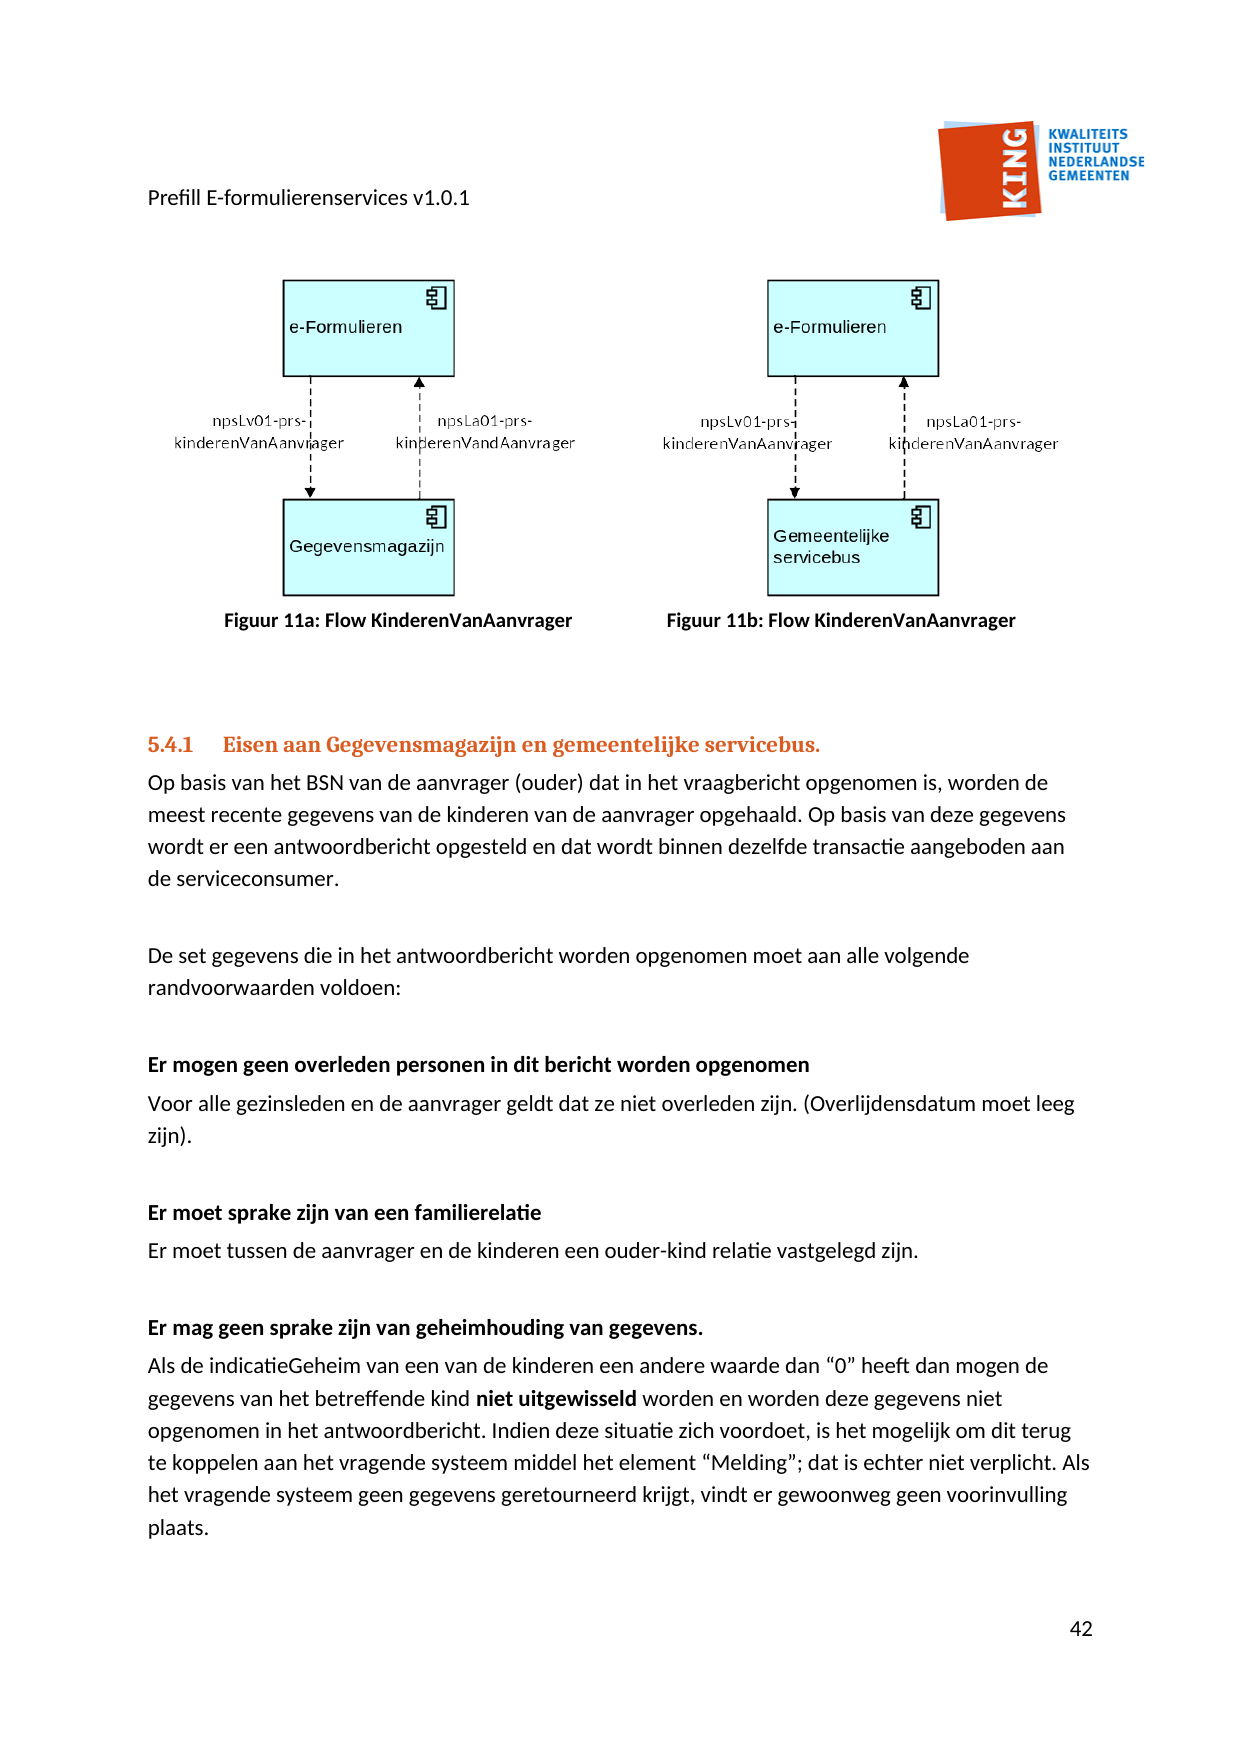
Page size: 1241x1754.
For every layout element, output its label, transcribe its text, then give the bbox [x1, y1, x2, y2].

text Er moet tussen de aanvrager en de kinderen een ouder-kind relatie vastgelegd zijn. [148, 1236, 1093, 1264]
text Als de indicatieGeheim van een van de kinderen een andere waarde dan “0” heeft dan mogen de gegevens van het betreffende kind niet uitgewisseld worden en worden deze gegevens niet opgenomen in het antwoordbericht. Indien deze situatie zich voordoet, is het mogelijk om dit terug te koppelen aan het vragende systeem middel het element “Melding”; dat is echter niet verplicht. Als het vragende systeem geen gegevens geretourneerd krijgt, vindt er gewoonweg geen voorinvulling plaats. [148, 1352, 1093, 1541]
text Figuur 11a: Flow KinderenVanAanvrager Figuur 11b: Flow KinderenVanAanvrager [148, 608, 1093, 633]
text De set gegevens die in het antwoordbericht worden opgenomen moet aan alle volgende randvoorwaarden voldoen: [148, 941, 1093, 1002]
text Er moet sprake zijn van een familierelatie [148, 1198, 1093, 1226]
subtitle Eisen aan Gegevensmagazijn en gemeentelijke servicebus. [148, 731, 1093, 758]
text Er mogen geen overleden personen in dit bericht worden opgenomen [148, 1050, 1093, 1078]
text Er mag geen sprake zijn van geheimhouding van gegevens. [148, 1313, 1093, 1341]
text Op basis van het BSN van de aanvrager (ouder) dat in het vraagbericht opgenomen is, worden de meest recente gegevens van de kinderen van de aanvrager opgehaald. Op basis van deze gegevens wordt er een antwoordbericht opgesteld en dat wordt binnen dezelfde transactie aangeboden aan de serviceconsumer. [148, 768, 1093, 892]
picture [938, 121, 1145, 221]
text Voor alle gezinsleden en de aanvrager geldt dat ze niet overleden zijn. (Overlijdensdatum moet leeg zijn). [148, 1089, 1093, 1149]
